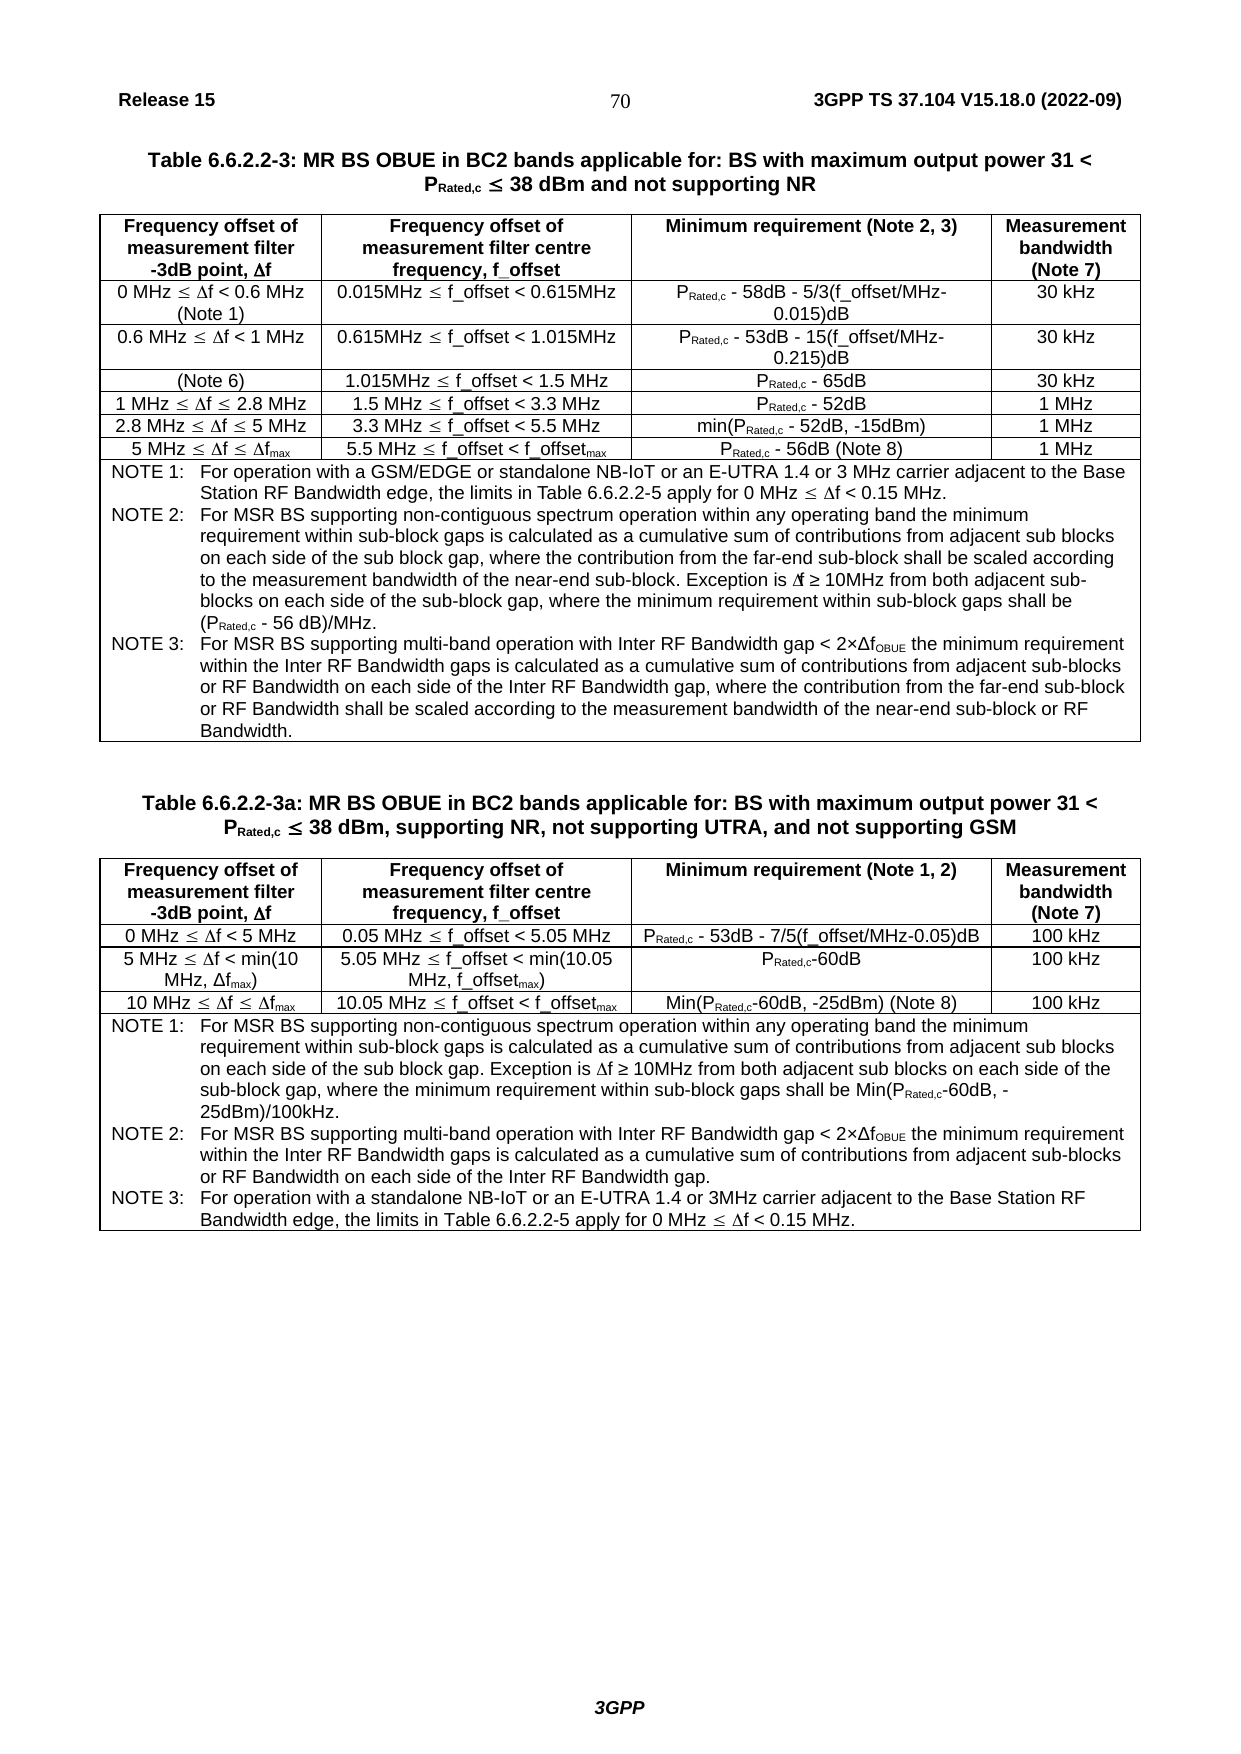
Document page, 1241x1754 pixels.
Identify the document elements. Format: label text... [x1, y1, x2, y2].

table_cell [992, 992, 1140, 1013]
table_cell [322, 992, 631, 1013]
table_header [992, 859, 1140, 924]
text Table 6.6.2.2-3: MR BS OBUE in BC2 bands applicable for: BS with maximum output power 31 < PRated,c 38 dBm and not supporting NR [118, 147, 1122, 196]
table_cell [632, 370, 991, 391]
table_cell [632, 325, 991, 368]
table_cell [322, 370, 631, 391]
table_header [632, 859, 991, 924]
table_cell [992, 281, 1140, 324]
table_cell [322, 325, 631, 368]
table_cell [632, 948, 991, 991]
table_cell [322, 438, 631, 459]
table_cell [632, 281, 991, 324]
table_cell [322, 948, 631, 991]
text Table 6.6.2.2-3a: MR BS OBUE in BC2 bands applicable for: BS with maximum output power 31 < PRated,c 38 dBm, supporting NR, not supporting UTRA, and not supporting GSM [118, 791, 1122, 839]
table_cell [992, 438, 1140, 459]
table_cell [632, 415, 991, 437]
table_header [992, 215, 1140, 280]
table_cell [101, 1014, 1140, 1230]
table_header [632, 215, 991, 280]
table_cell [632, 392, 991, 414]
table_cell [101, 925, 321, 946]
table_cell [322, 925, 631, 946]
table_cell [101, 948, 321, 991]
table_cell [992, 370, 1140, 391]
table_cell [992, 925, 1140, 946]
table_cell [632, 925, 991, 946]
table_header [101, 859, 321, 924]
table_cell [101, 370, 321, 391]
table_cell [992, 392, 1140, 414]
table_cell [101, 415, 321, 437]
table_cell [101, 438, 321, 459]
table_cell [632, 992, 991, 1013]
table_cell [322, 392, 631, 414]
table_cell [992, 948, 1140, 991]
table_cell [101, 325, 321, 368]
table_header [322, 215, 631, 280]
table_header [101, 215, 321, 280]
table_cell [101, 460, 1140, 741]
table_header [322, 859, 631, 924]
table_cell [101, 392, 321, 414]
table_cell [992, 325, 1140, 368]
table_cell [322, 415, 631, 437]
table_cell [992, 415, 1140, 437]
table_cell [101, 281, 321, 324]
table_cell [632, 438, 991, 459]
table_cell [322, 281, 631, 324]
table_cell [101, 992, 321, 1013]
